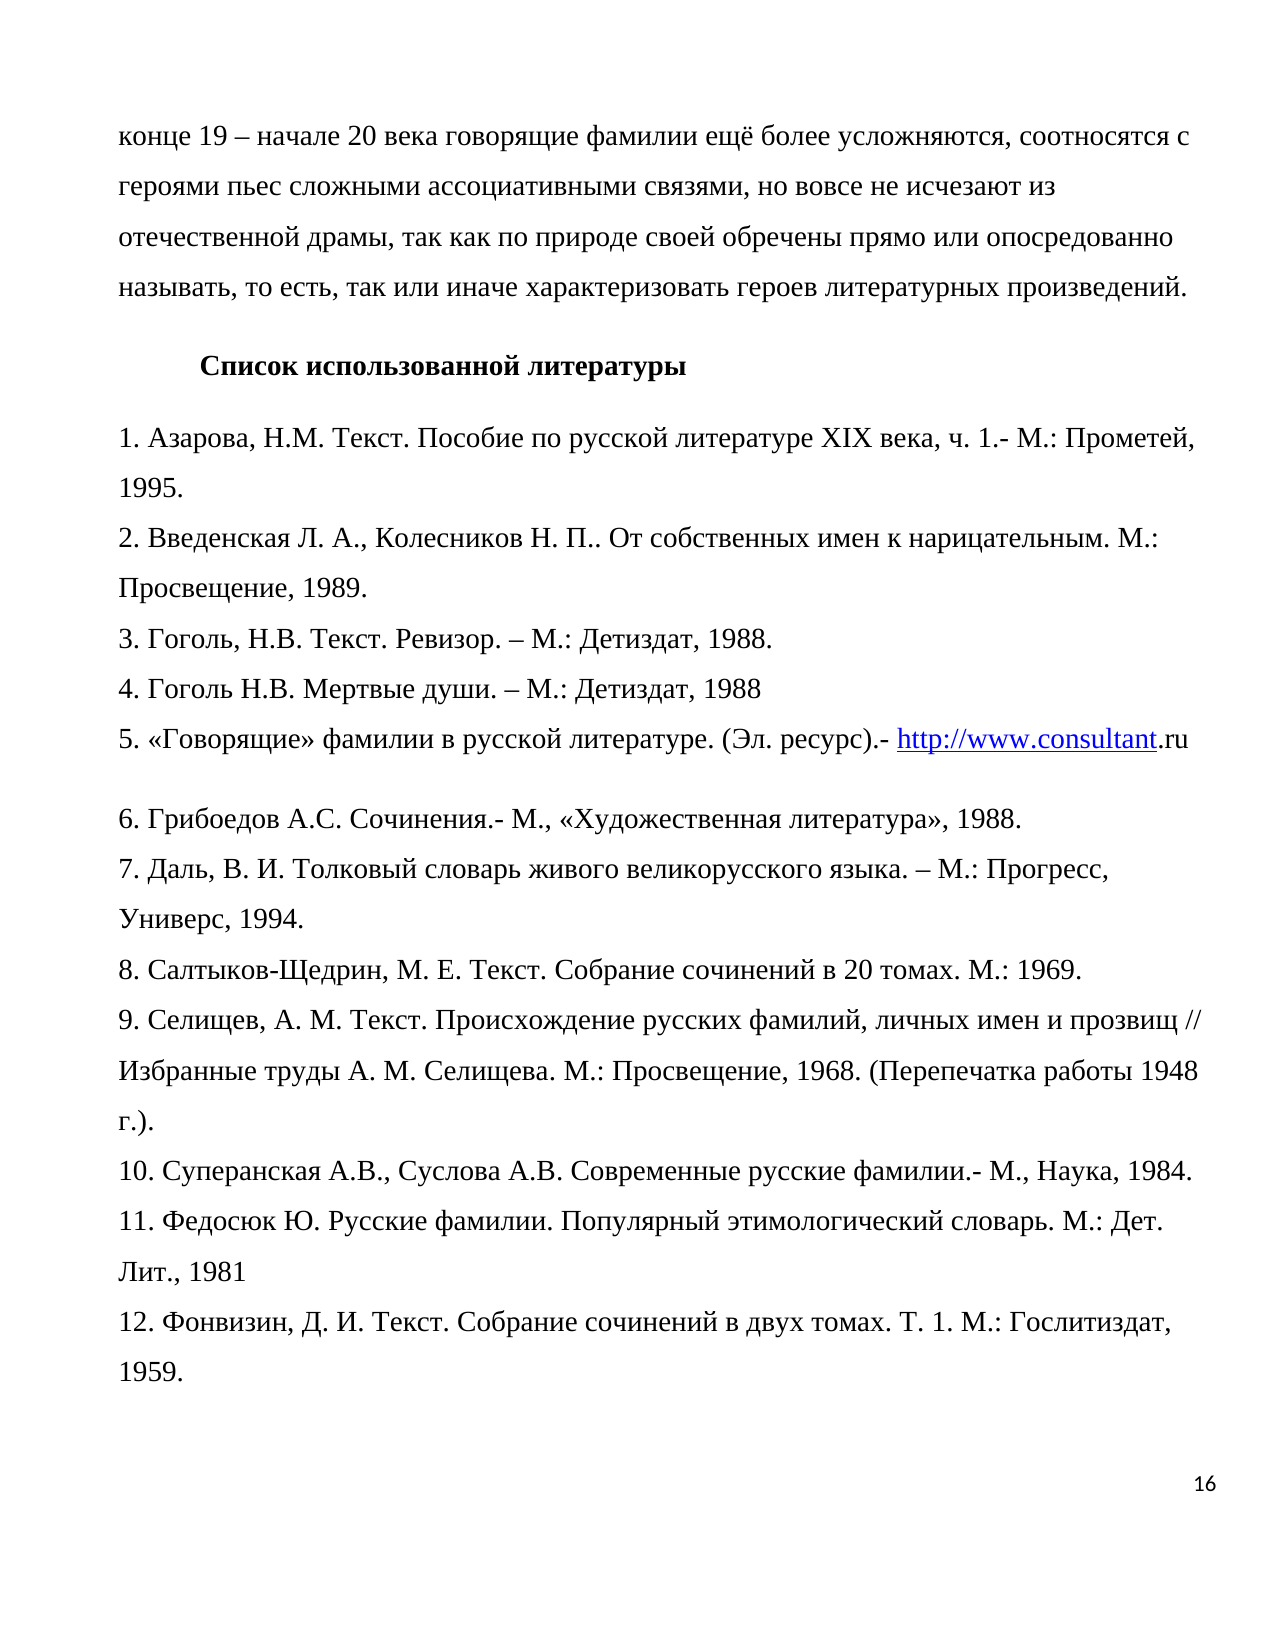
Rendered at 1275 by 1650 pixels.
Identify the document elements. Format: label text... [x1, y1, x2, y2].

text 4. Гоголь Н.В. Мертвые души. – М.: Детиздат, 1988 [118, 671, 1216, 705]
text 3. Гоголь, Н.В. Текст. Ревизор. – М.: Детиздат, 1988. [118, 621, 1216, 654]
text 1. Азарова, Н.М. Текст. Пособие по русской литературе XIX века, ч. 1.- М.: Прометей, 1995. 2. Введенская Л. А., Колесников Н. П.. От собственных имен к нарицательным. М.: Просвещение, 1989. [118, 420, 1216, 604]
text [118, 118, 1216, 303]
text Список использованной литературы [118, 348, 1216, 382]
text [118, 801, 1216, 1388]
text 5. «Говорящие» фамилии в русской литературе. (Эл. ресурс).- http://www.consultant.ru [118, 722, 1216, 755]
